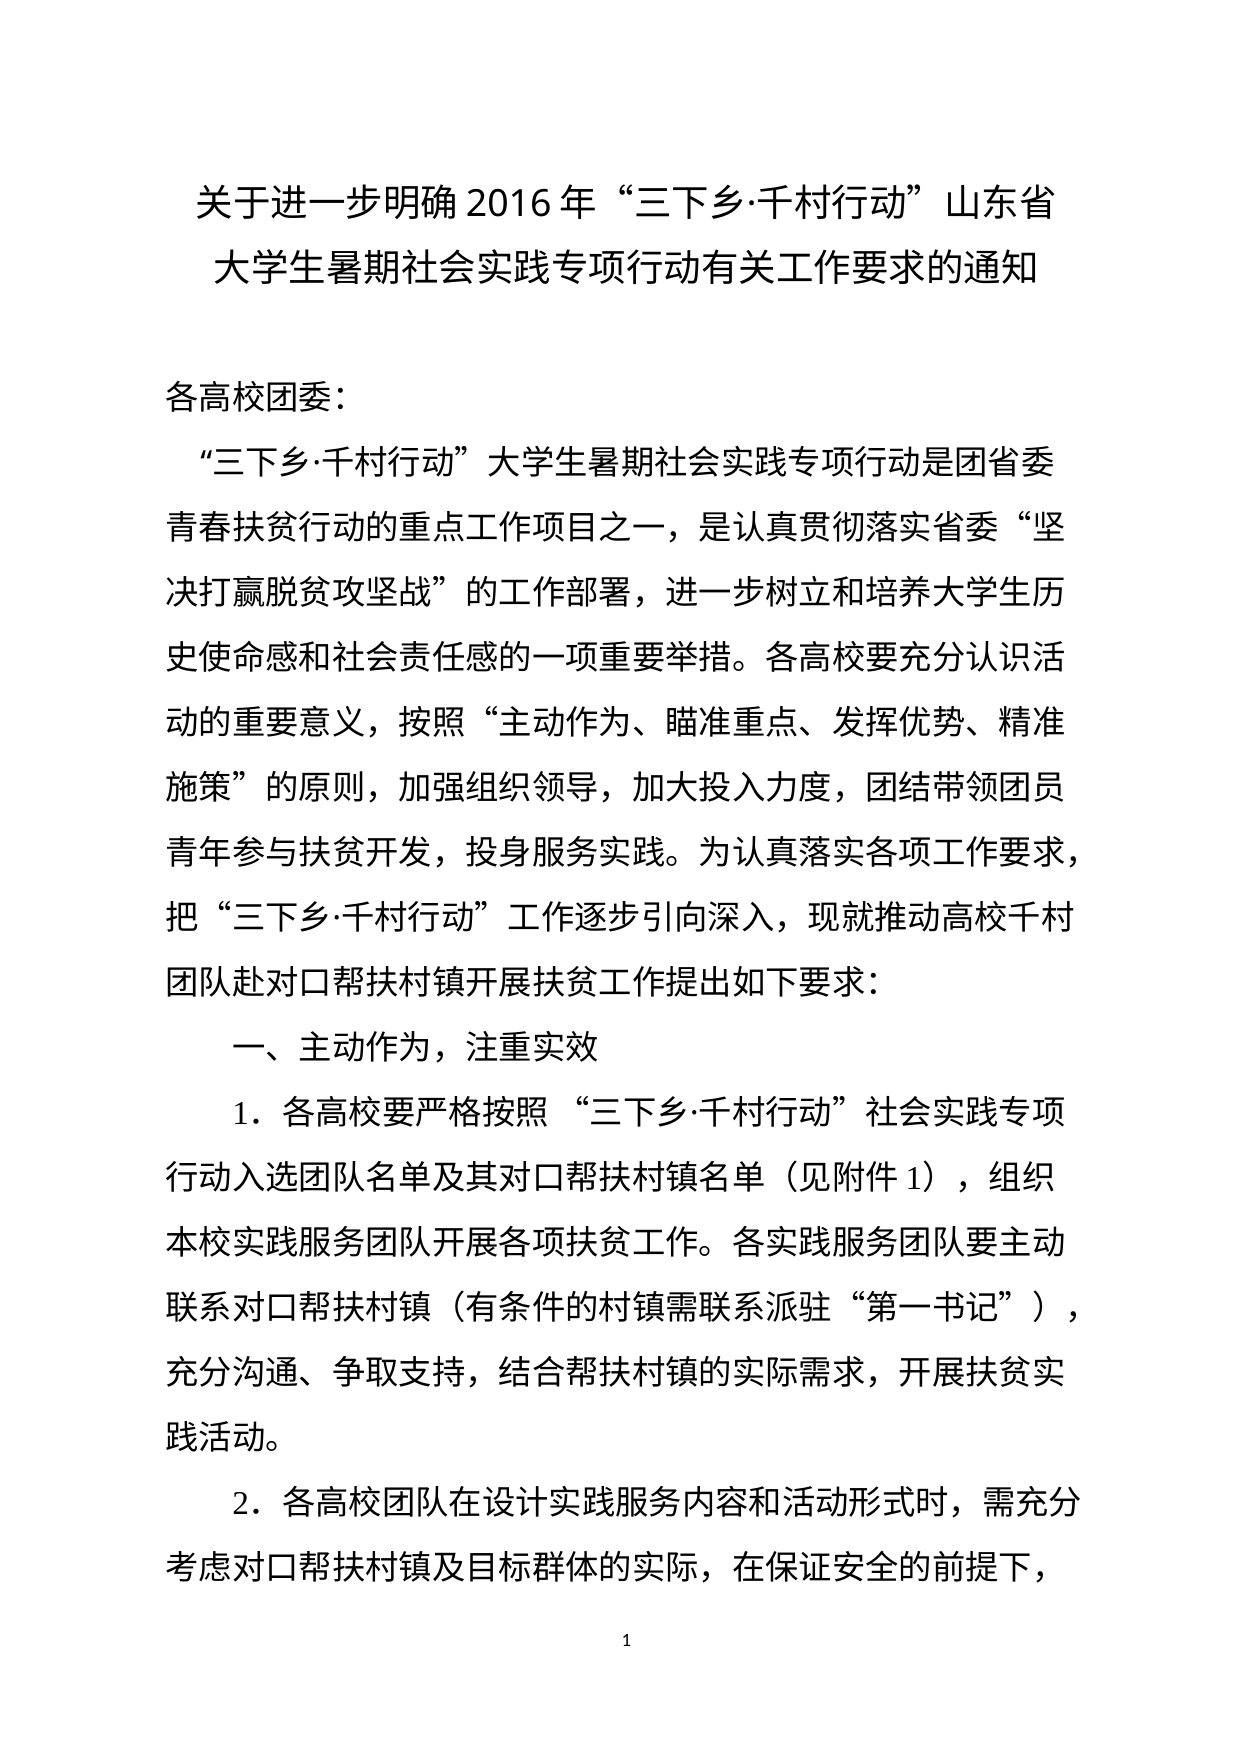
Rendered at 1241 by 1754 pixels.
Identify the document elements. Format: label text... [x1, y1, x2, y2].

text “三下乡·千村行动”大学生暑期社会实践专项行动是团省委青春扶贫行动的重点工作项目之一，是认真贯彻落实省委“坚决打赢脱贫攻坚战”的工作部署，进一步树立和培养大学生历史使命感和社会责任感的一项重要举措。各高校要充分认识活动的重要意义，按照“主动作为、瞄准重点、发挥优势、精准施策”的原则，加强组织领导，加大投入力度，团结带领团员青年参与扶贫开发，投身服务实践。为认真落实各项工作要求，把“三下乡·千村行动”工作逐步引向深入，现就推动高校千村团队赴对口帮扶村镇开展扶贫工作提出如下要求： [165, 428, 1087, 1013]
text 各高校团委： [165, 363, 1087, 428]
text 1．各高校要严格按照 “三下乡·千村行动”社会实践专项行动入选团队名单及其对口帮扶村镇名单（见附件1），组织本校实践服务团队开展各项扶贫工作。各实践服务团队要主动联系对口帮扶村镇（有条件的村镇需联系派驻“第一书记”），充分沟通、争取支持，结合帮扶村镇的实际需求，开展扶贫实践活动。 [165, 1078, 1087, 1468]
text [165, 1468, 1087, 1598]
text 一、主动作为，注重实效 [165, 1013, 1087, 1078]
text 关于进一步明确2016年“三下乡·千村行动”山东省 [165, 168, 1087, 233]
text 大学生暑期社会实践专项行动有关工作要求的通知 [165, 233, 1087, 298]
